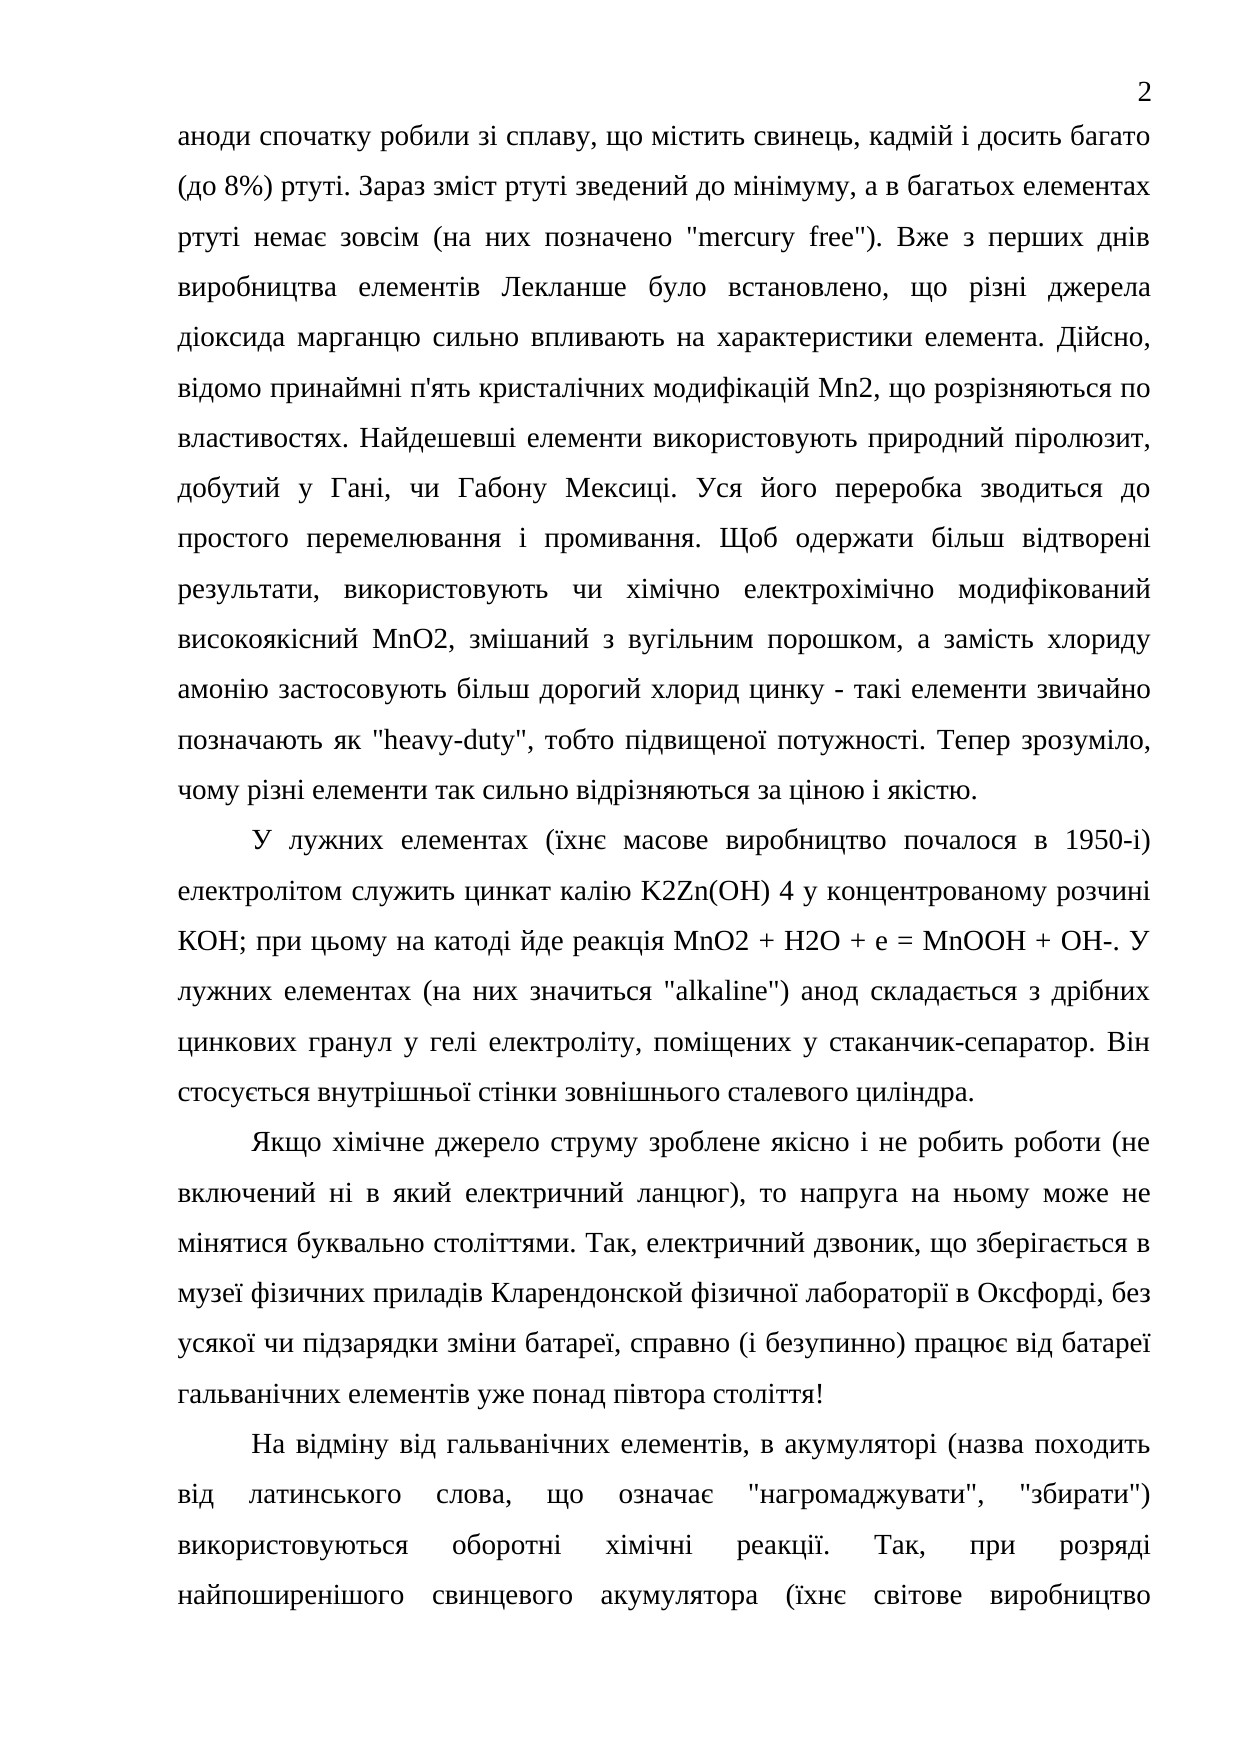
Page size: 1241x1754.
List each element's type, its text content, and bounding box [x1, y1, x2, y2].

text Якщо хімічне джерело струму зроблене якісно і не робить роботи (не включений ні в який електричний ланцюг), то напруга на ньому може не мінятися буквально століттями. Так, електричний дзвоник, що зберігається в музеї фізичних приладів Кларендонской фізичної лабораторії в Оксфорді, без усякої чи підзарядки зміни батареї, справно (і безупинно) працює від батареї гальванічних елементів уже понад півтора століття! [177, 1124, 1152, 1409]
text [177, 1426, 1152, 1611]
text У лужних елементах (їхнє масове виробництво почалося в 1950-і) електролітом служить цинкат калію K2Zn(OH) 4 у концентрованому розчині КОН; при цьому на катоді йде реакція MnО2 + H2O + e = MnOOH + OH-. У лужних елементах (на них значиться "alkalіne") анод складається з дрібних цинкових гранул у гелі електроліту, поміщених у стаканчик-сепаратор. Він стосується внутрішньої стінки зовнішнього сталевого циліндра. [177, 822, 1152, 1108]
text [177, 118, 1152, 806]
